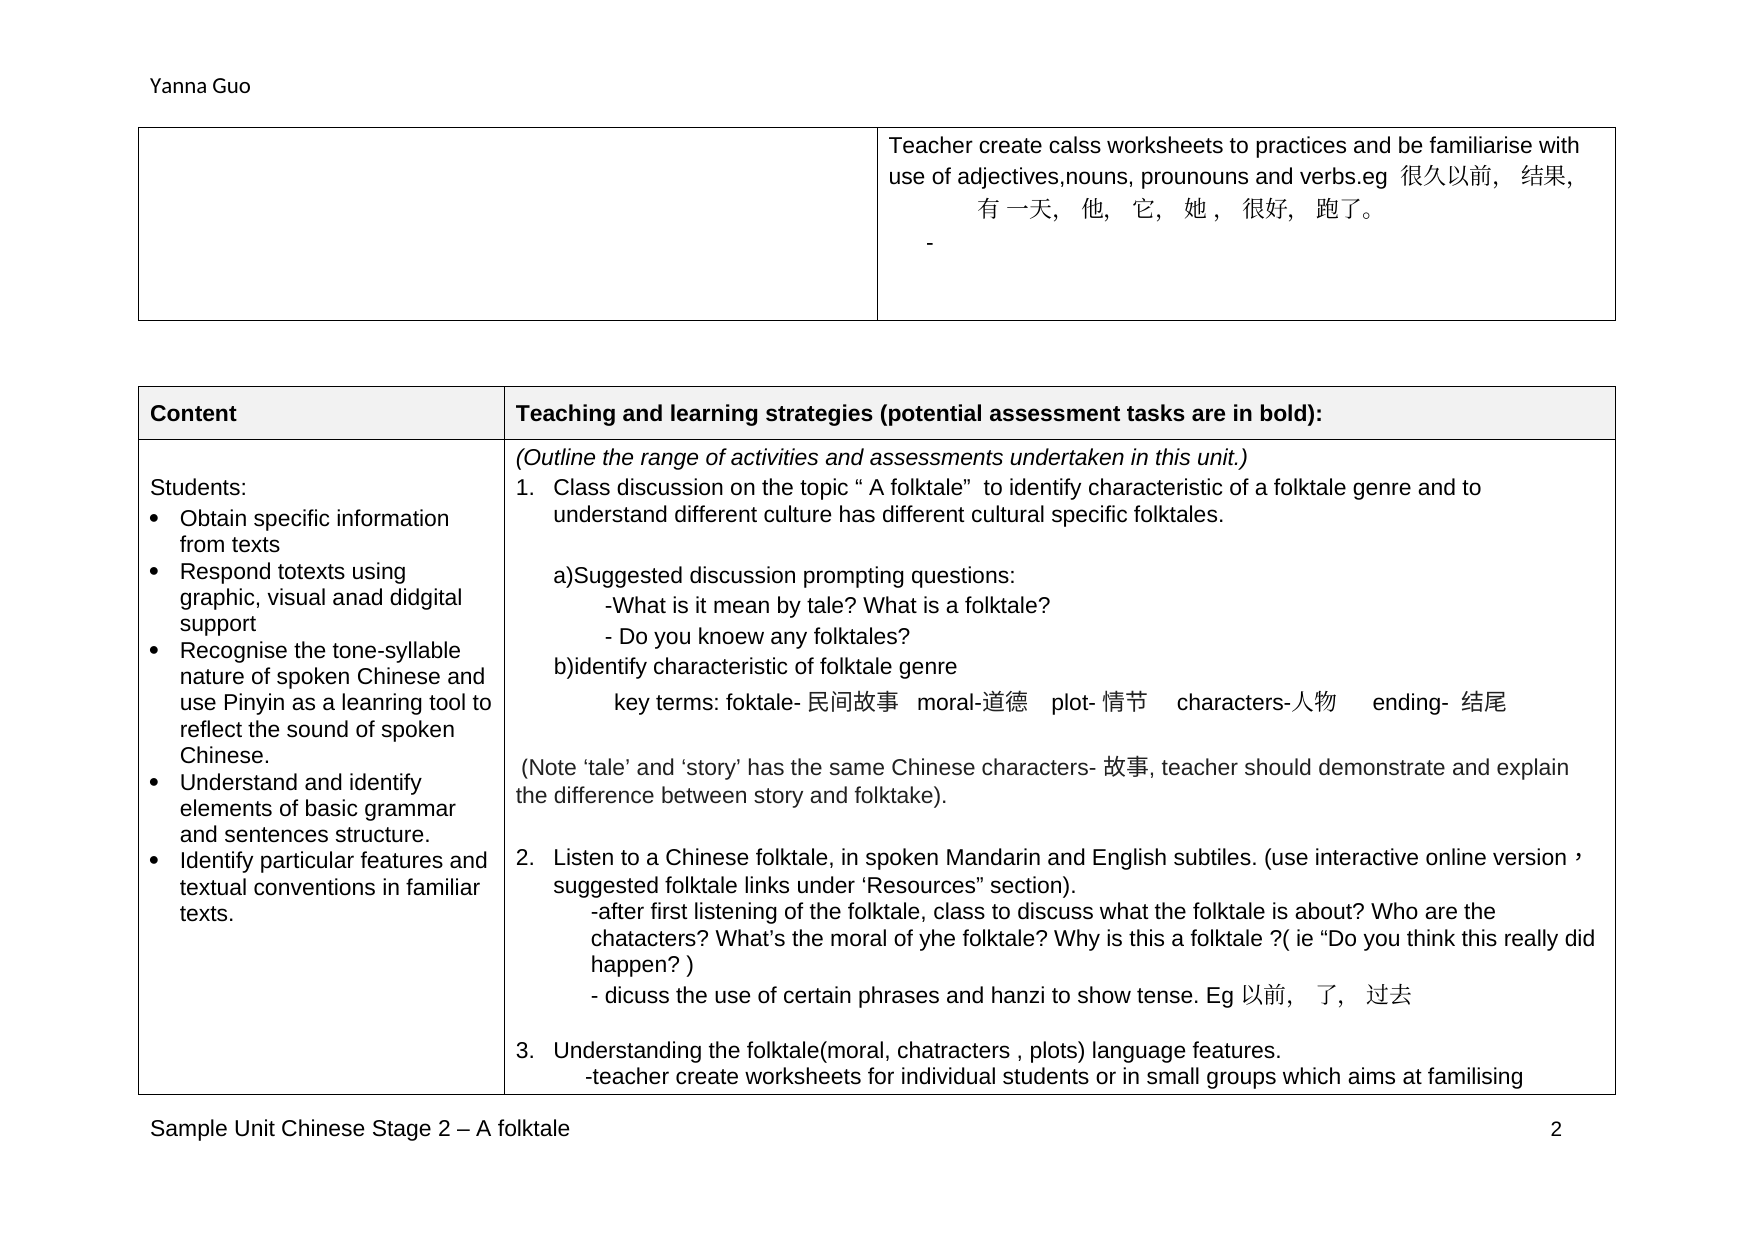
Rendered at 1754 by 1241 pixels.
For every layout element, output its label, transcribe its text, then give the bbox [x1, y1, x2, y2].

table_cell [139, 128, 877, 320]
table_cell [505, 440, 1615, 1093]
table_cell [139, 440, 504, 1093]
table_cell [878, 128, 1615, 320]
table_header Teaching and learning strategies (potential assessment tasks are in bold): [505, 387, 1615, 439]
table_header Content [139, 387, 504, 439]
